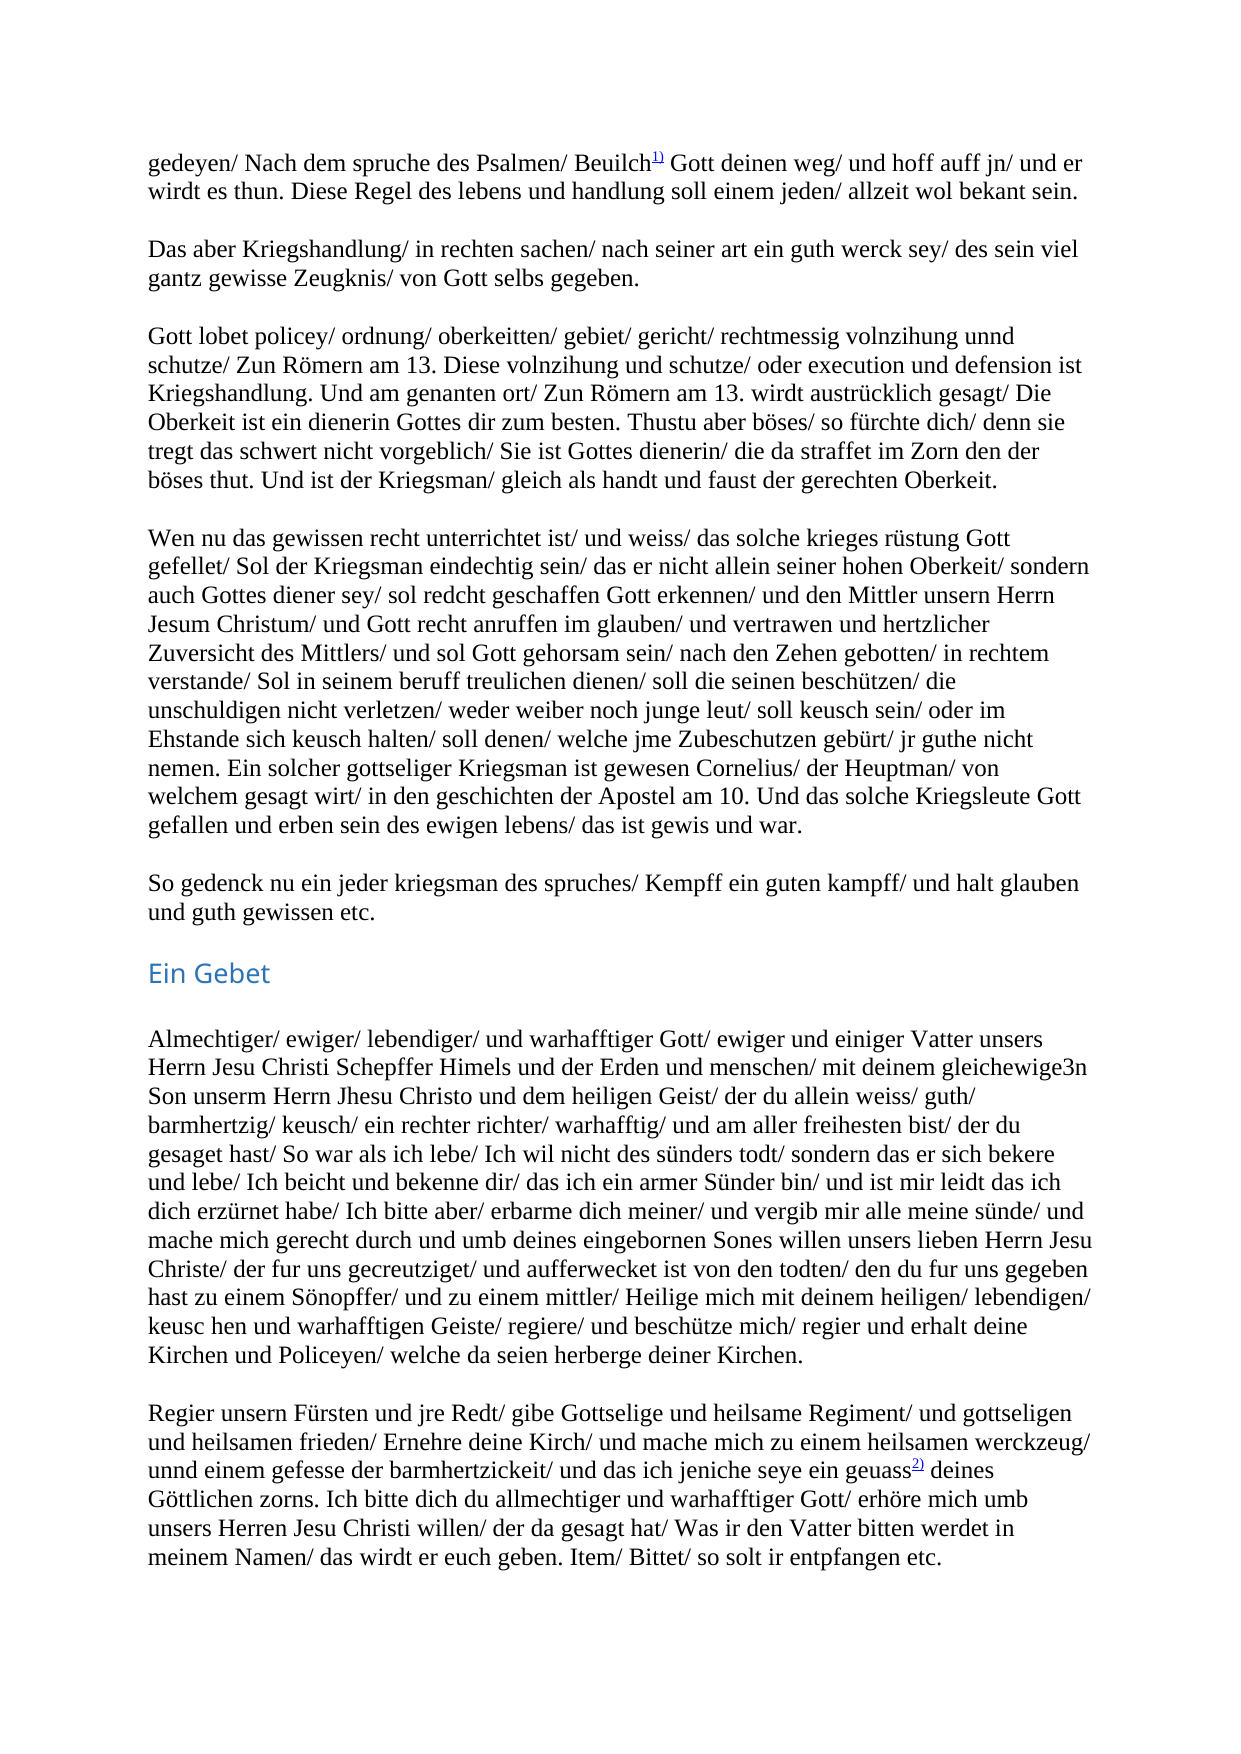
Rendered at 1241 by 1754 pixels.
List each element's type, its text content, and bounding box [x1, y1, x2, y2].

text Wen nu das gewissen recht unterrichtet ist/ und weiss/ das solche krieges rüstung Gott gefellet/ Sol der Kriegsman eindechtig sein/ das er nicht allein seiner hohen Oberkeit/ sondern auch Gottes diener sey/ sol redcht geschaffen Gott erkennen/ und den Mittler unsern Herrn Jesum Christum/ und Gott recht anruffen im glauben/ und vertrawen und hertzlicher Zuversicht des Mittlers/ und sol Gott gehorsam sein/ nach den Zehen gebotten/ in rechtem verstande/ Sol in seinem beruff treulichen dienen/ soll die seinen beschützen/ die unschuldigen nicht verletzen/ weder weiber noch junge leut/ soll keusch sein/ oder im Ehstande sich keusch halten/ soll denen/ welche jme Zubeschutzen gebürt/ jr guthe nicht nemen. Ein solcher gottseliger Kriegsman ist gewesen Cornelius/ der Heuptman/ von welchem gesagt wirt/ in den geschichten der Apostel am 10. Und das solche Kriegsleute Gott gefallen und erben sein des ewigen lebens/ das ist gewis und war. [148, 523, 1093, 839]
text Regier unsern Fürsten und jre Redt/ gibe Gottselige und heilsame Regiment/ und gottseligen und heilsamen frieden/ Ernehre deine Kirch/ und mache mich zu einem heilsamen werckzeug/ unnd einem gefesse der barmhertzickeit/ und das ich jeniche seye ein geuass2) deines Göttlichen zorns. Ich bitte dich du allmechtiger und warhafftiger Gott/ erhöre mich umb unsers Herren Jesu Christi willen/ der da gesagt hat/ Was ir den Vatter bitten werdet in meinem Namen/ das wirdt er euch geben. Item/ Bittet/ so solt ir entpfangen etc. [148, 1398, 1093, 1570]
subtitle Ein Gebet [148, 955, 1093, 992]
text Gott lobet policey/ ordnung/ oberkeitten/ gebiet/ gericht/ rechtmessig volnzihung unnd schutze/ Zun Römern am 13. Diese volnzihung und schutze/ oder execution und defension ist Kriegshandlung. Und am genanten ort/ Zun Römern am 13. wirdt austrücklich gesagt/ Die Oberkeit ist ein dienerin Gottes dir zum besten. Thustu aber böses/ so fürchte dich/ denn sie tregt das schwert nicht vorgeblich/ Sie ist Gottes dienerin/ die da straffet im Zorn den der böses thut. Und ist der Kriegsman/ gleich als handt und faust der gerechten Oberkeit. [148, 321, 1093, 493]
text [148, 148, 1093, 205]
text So gedenck nu ein jeder kriegsman des spruches/ Kempff ein guten kampff/ und halt glauben und guth gewissen etc. [148, 868, 1093, 926]
text Das aber Kriegshandlung/ in rechten sachen/ nach seiner art ein guth werck sey/ des sein viel gantz gewisse Zeugknis/ von Gott selbs gegeben. [148, 234, 1093, 292]
text Almechtiger/ ewiger/ lebendiger/ und warhafftiger Gott/ ewiger und einiger Vatter unsers Herrn Jesu Christi Schepffer Himels und der Erden und menschen/ mit deinem gleichewige3n Son unserm Herrn Jhesu Christo und dem heiligen Geist/ der du allein weiss/ guth/ barmhertzig/ keusch/ ein rechter richter/ warhafftig/ und am aller freihesten bist/ der du gesaget hast/ So war als ich lebe/ Ich wil nicht des sünders todt/ sondern das er sich bekere und lebe/ Ich beicht und bekenne dir/ das ich ein armer Sünder bin/ und ist mir leidt das ich dich erzürnet habe/ Ich bitte aber/ erbarme dich meiner/ und vergib mir alle meine sünde/ und mache mich gerecht durch und umb deines eingebornen Sones willen unsers lieben Herrn Jesu Christe/ der fur uns gecreutziget/ und aufferwecket ist von den todten/ den du fur uns gegeben hast zu einem Sönopffer/ und zu einem mittler/ Heilige mich mit deinem heiligen/ lebendigen/ keusc hen und warhafftigen Geiste/ regiere/ und beschütze mich/ regier und erhalt deine Kirchen und Policeyen/ welche da seien herberge deiner Kirchen. [148, 1024, 1093, 1369]
